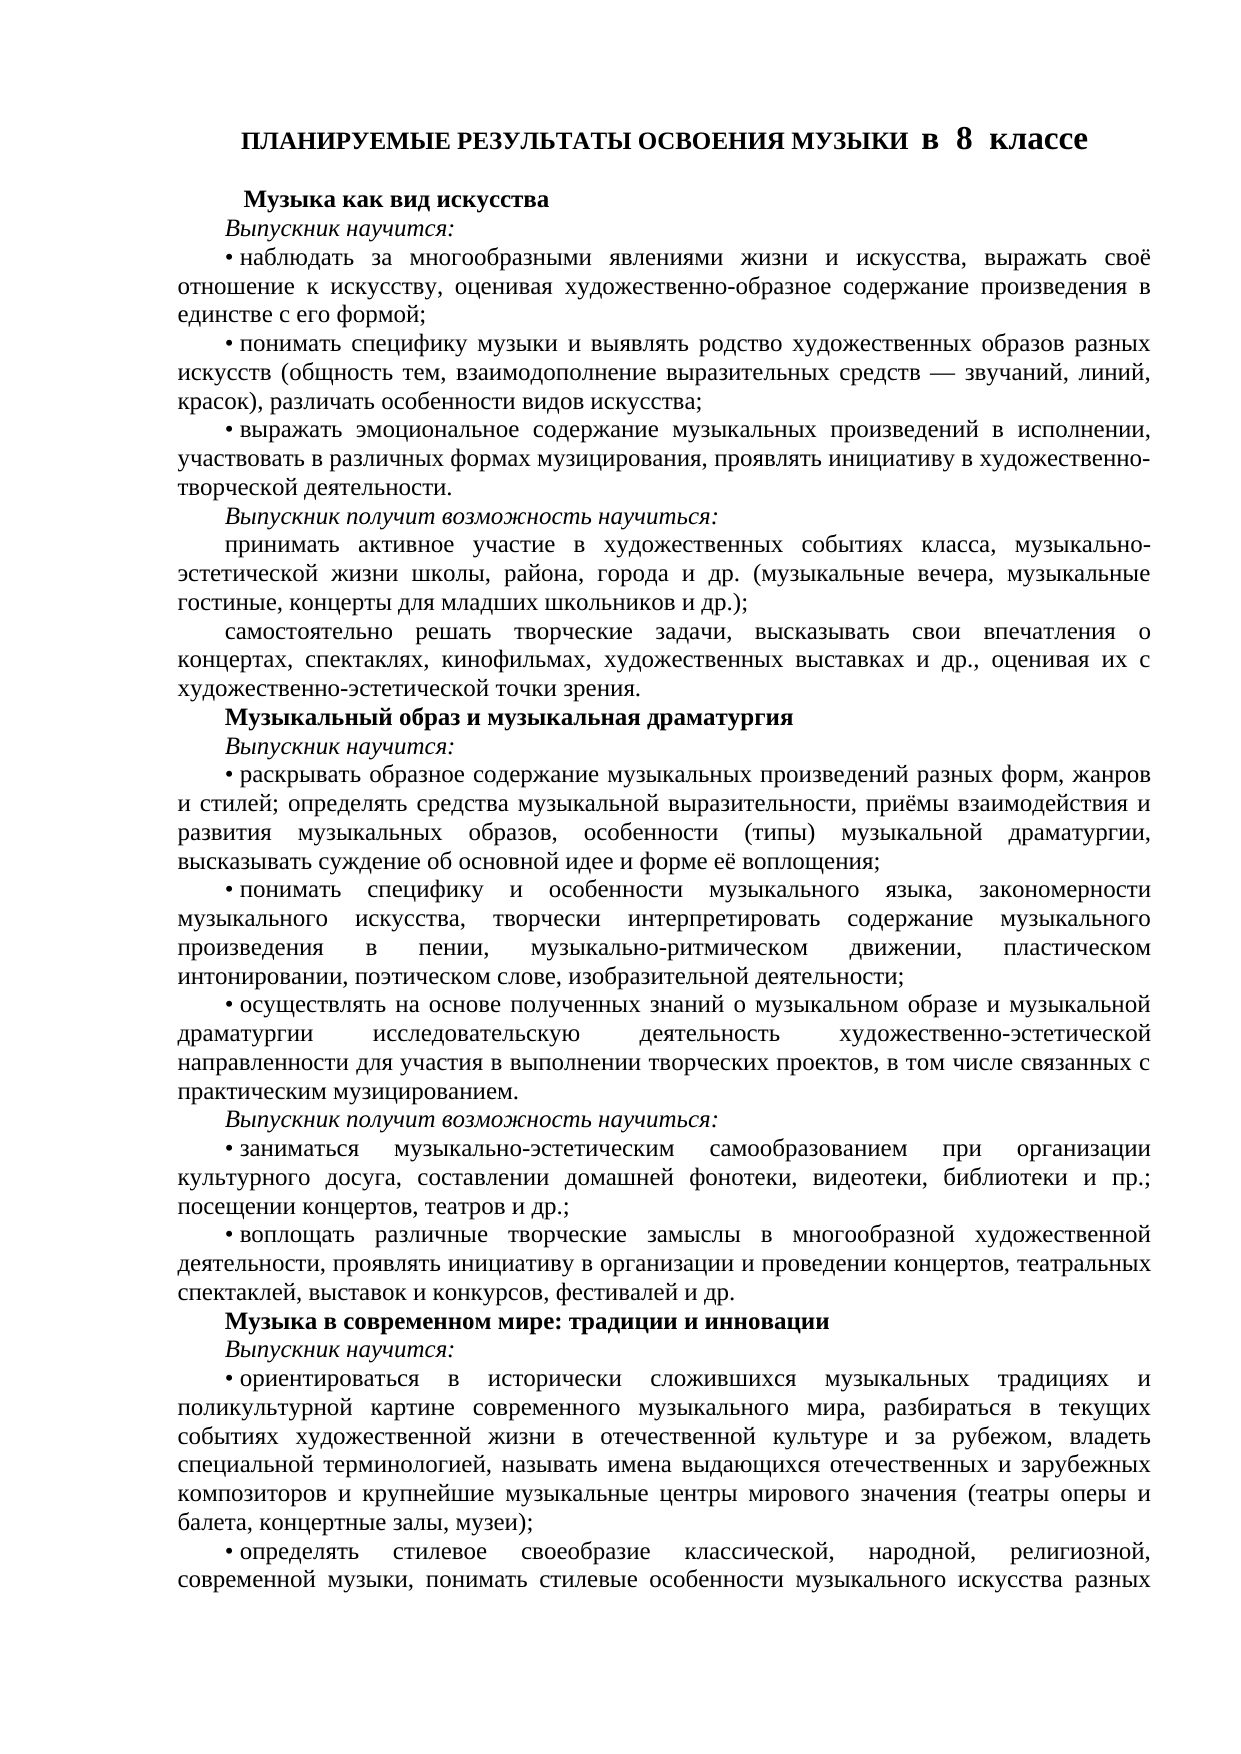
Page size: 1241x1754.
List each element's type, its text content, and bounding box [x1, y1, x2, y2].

text Выпускник научится: [177, 731, 1152, 759]
text • понимать специфику музыки и выявлять родство художественных образов разных искусств (общность тем, взаимодополнение выразительных средств — звучаний, линий, красок), различать особенности видов искусства; [177, 328, 1152, 414]
text принимать активное участие в художественных событиях класса, музыкально-эстетической жизни школы, района, города и др. (музыкальные вечера, музыкальные гостиные, концерты для младших школьников и др.); [177, 529, 1152, 616]
text Выпускник получит возможность научиться: [177, 1104, 1152, 1133]
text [177, 1536, 1152, 1593]
text • осуществлять на основе полученных знаний о музыкальном образе и музыкальной драматургии исследовательскую деятельность художественно-эстетической направленности для участия в выполнении творческих проектов, в том числе связанных с практическим музицированием. [177, 989, 1152, 1104]
text ПЛАНИРУЕМЫЕ РЕЗУЛЬТАТЫ ОСВОЕНИЯ МУЗЫКИ в 8 классе [177, 118, 1152, 156]
text • воплощать различные творческие замыслы в многообразной художественной деятельности, проявлять инициативу в организации и проведении концертов, театральных спектаклей, выставок и конкурсов, фестивалей и др. [177, 1219, 1152, 1306]
text самостоятельно решать творческие задачи, высказывать свои впечатления о концертах, спектаклях, кинофильмах, художественных выставках и др., оценивая их с художественно-эстетической точки зрения. [177, 616, 1152, 702]
text Музыка как вид искусства [177, 184, 1152, 213]
text Выпускник научится: [177, 213, 1152, 242]
text • раскрывать образное содержание музыкальных произведений разных форм, жанров и стилей; определять средства музыкальной выразительности, приёмы взаимодействия и развития музыкальных образов, особенности (типы) музыкальной драматургии, высказывать суждение об основной идее и форме её воплощения; [177, 759, 1152, 874]
text • наблюдать за многообразными явлениями жизни и искусства, выражать своё отношение к искусству, оценивая художественно-образное содержание произведения в единстве с его формой; [177, 242, 1152, 328]
text Выпускник научится: [177, 1334, 1152, 1363]
text • ориентироваться в исторически сложившихся музыкальных традициях и поликультурной картине современного музыкального мира, разбираться в текущих событиях художественной жизни в отечественной культуре и за рубежом, владеть специальной терминологией, называть имена выдающихся отечественных и зарубежных композиторов и крупнейшие музыкальные центры мирового значения (театры оперы и балета, концертные залы, музеи); [177, 1363, 1152, 1536]
text • выражать эмоциональное содержание музыкальных произведений в исполнении, участвовать в различных формах музицирования, проявлять инициативу в художественно-творческой деятельности. [177, 414, 1152, 501]
text Музыка в современном мире: традиции и инновации [177, 1306, 1152, 1334]
text Выпускник получит возможность научиться: [177, 501, 1152, 529]
text • понимать специфику и особенности музыкального языка, закономерности музыкального искусства, творчески интерпретировать содержание музыкального произведения в пении, музыкально-ритмическом движении, пластическом интонировании, поэтическом слове, изобразительной деятельности; [177, 874, 1152, 989]
text • заниматься музыкально-эстетическим самообразованием при организации культурного досуга, составлении домашней фонотеки, видеотеки, библиотеки и пр.; посещении концертов, театров и др.; [177, 1133, 1152, 1219]
text Музыкальный образ и музыкальная драматургия [177, 702, 1152, 731]
